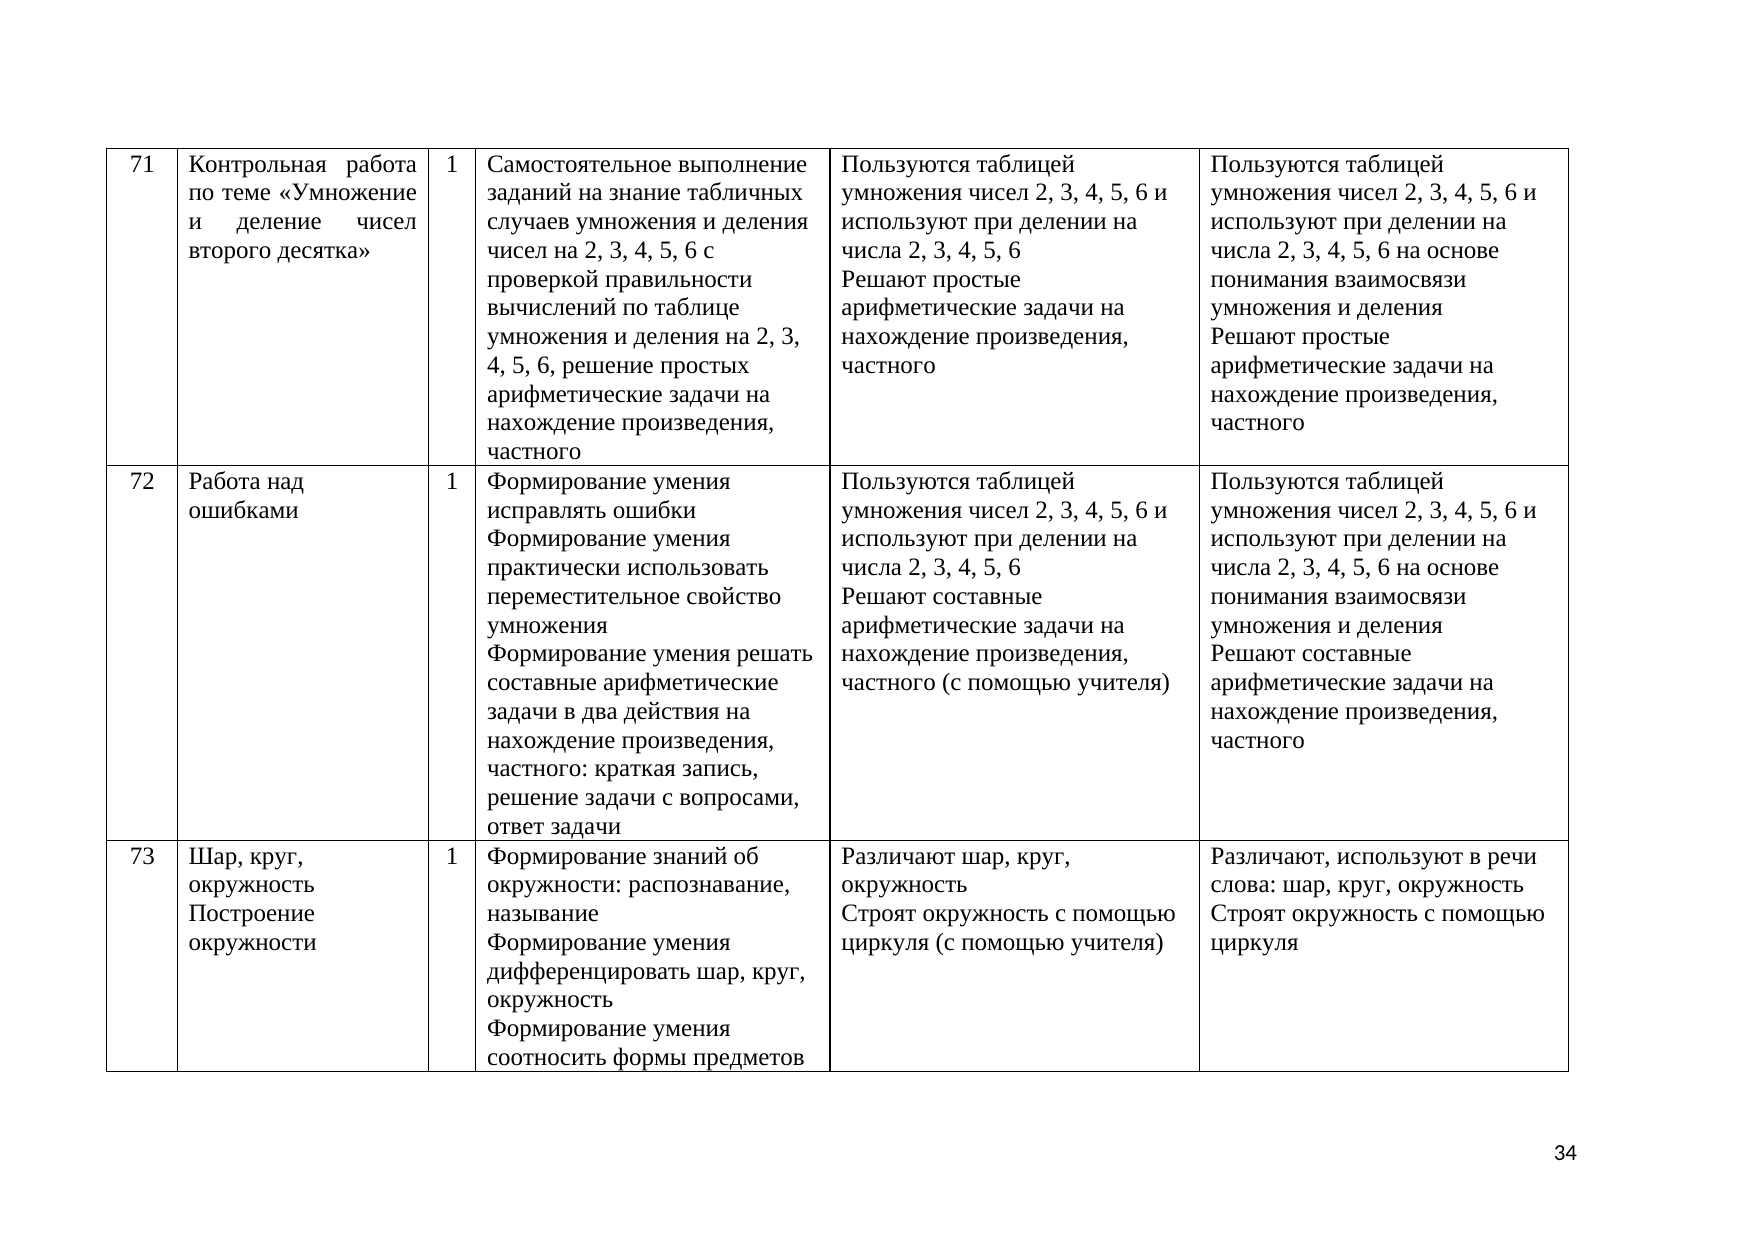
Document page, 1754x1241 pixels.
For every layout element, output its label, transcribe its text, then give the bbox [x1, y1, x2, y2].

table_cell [1200, 841, 1568, 1071]
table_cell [476, 841, 829, 1071]
table_cell 1 [429, 466, 475, 840]
table_cell Контрольная работа по теме «Умножение и деление чисел второго десятка» [178, 149, 428, 465]
table_cell 1 [429, 841, 475, 1071]
table_cell Работа над ошибками [178, 466, 428, 840]
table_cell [831, 841, 1199, 1071]
table_cell Пользуются таблицей умножения чисел 2, 3, 4, 5, 6 и используют при делении на числа 2, 3, 4, 5, 6 на основе понимания взаимосвязи умножения и деления Решают составные арифметические задачи на нахождение произведения, частного [1200, 466, 1568, 840]
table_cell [178, 841, 428, 1071]
table_cell Самостоятельное выполнение заданий на знание табличных случаев умножения и деления чисел на 2, 3, 4, 5, 6 с проверкой правильности вычислений по таблице умножения и деления на 2, 3, 4, 5, 6, решение простых арифметические задачи на нахождение произведения, частного [476, 149, 829, 465]
table_cell Пользуются таблицей умножения чисел 2, 3, 4, 5, 6 и используют при делении на числа 2, 3, 4, 5, 6 на основе понимания взаимосвязи умножения и деления Решают простые арифметические задачи на нахождение произведения, частного [1200, 149, 1568, 465]
table_cell Пользуются таблицей умножения чисел 2, 3, 4, 5, 6 и используют при делении на числа 2, 3, 4, 5, 6 Решают простые арифметические задачи на нахождение произведения, частного [831, 149, 1199, 465]
table_cell 72 [107, 466, 177, 840]
table_cell 71 [107, 149, 177, 465]
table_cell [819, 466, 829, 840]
table_cell 73 [107, 841, 177, 1071]
table_cell Пользуются таблицей умножения чисел 2, 3, 4, 5, 6 и используют при делении на числа 2, 3, 4, 5, 6 Решают составные арифметические задачи на нахождение произведения, частного (с помощью учителя) [831, 466, 1199, 840]
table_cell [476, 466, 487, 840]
table_cell 1 [429, 149, 475, 465]
